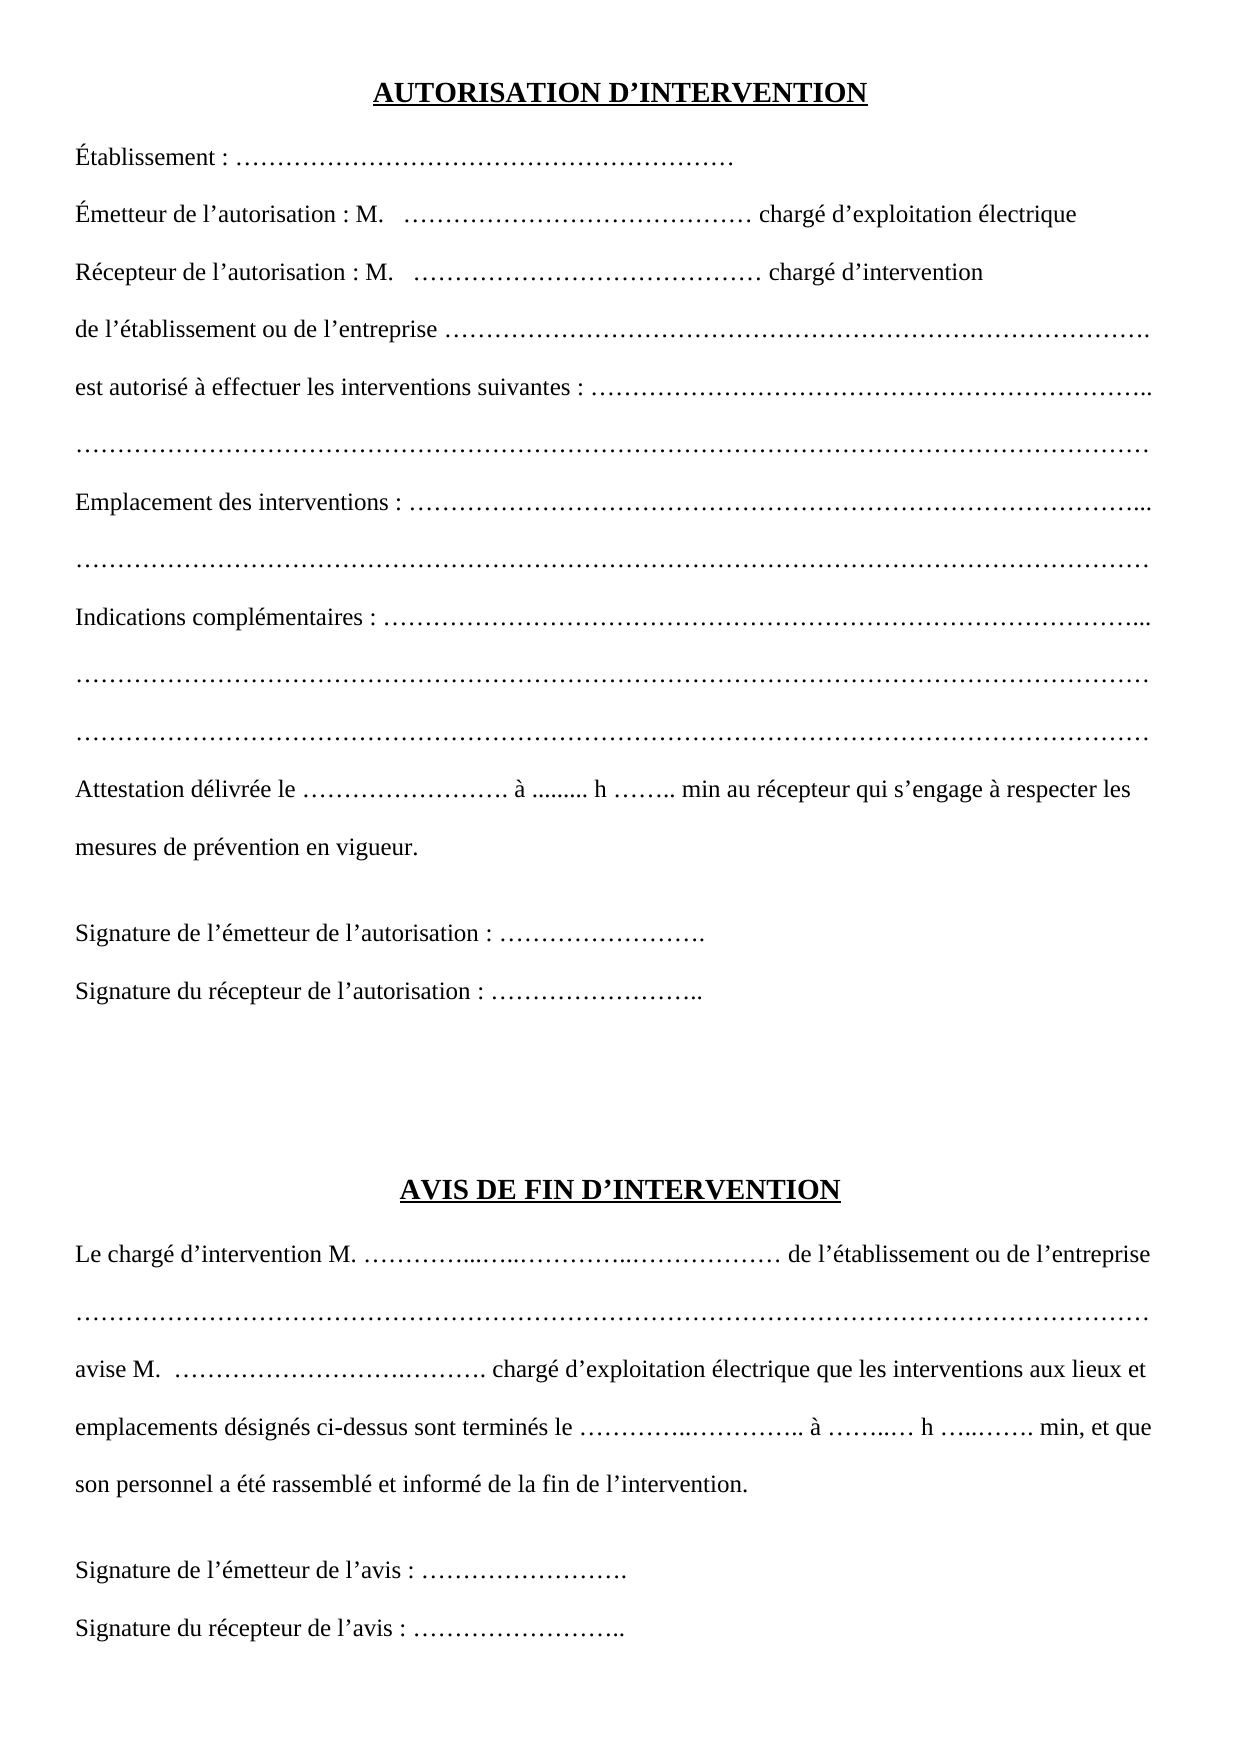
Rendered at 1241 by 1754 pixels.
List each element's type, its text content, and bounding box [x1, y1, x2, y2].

text Attestation délivrée le ……………………. à ......... h …….. min au récepteur qui s’engage à respecter les [75, 774, 1165, 803]
text de l’établissement ou de l’entreprise …………………………………………………………………………. [75, 314, 1165, 343]
text ………………………………………………………………………………………………………………… [75, 659, 1165, 688]
text Récepteur de l’autorisation : M. …………………………………… chargé d’intervention [75, 257, 1165, 286]
text Emplacement des interventions : ……………………………………………………………………………... [75, 487, 1165, 516]
text Établissement : …………………………………………………… [75, 142, 1165, 171]
text ………………………………………………………………………………………………………………… [75, 429, 1165, 458]
text ………………………………………………………………………………………………………………… [75, 1297, 1165, 1326]
text AVIS DE FIN D’INTERVENTION [75, 1172, 1165, 1206]
text Signature du récepteur de l’avis : …………………….. [75, 1613, 1165, 1642]
text AUTORISATION D’INTERVENTION [75, 75, 1165, 108]
text ………………………………………………………………………………………………………………… [75, 544, 1165, 573]
text ………………………………………………………………………………………………………………… [75, 717, 1165, 746]
text Signature de l’émetteur de l’autorisation : ……………………. [75, 918, 1165, 947]
text Le chargé d’intervention M. …………...…..…………..……………… de l’établissement ou de l’entreprise [75, 1239, 1165, 1268]
text mesures de prévention en vigueur. [75, 832, 1165, 861]
text est autorisé à effectuer les interventions suivantes : ………………………………………………………….. [75, 372, 1165, 401]
text Signature du récepteur de l’autorisation : …………………….. [75, 976, 1165, 1004]
text Indications complémentaires : ………………………………………………………………………………... [75, 602, 1165, 631]
text emplacements désignés ci-dessus sont terminés le …………..………….. à ……..… h …..……. min, et que [75, 1412, 1165, 1441]
text avise M. ……………………….………. chargé d’exploitation électrique que les interventions aux lieux et [75, 1354, 1165, 1383]
text Signature de l’émetteur de l’avis : ……………………. [75, 1556, 1165, 1584]
text son personnel a été rassemblé et informé de la fin de l’intervention. [75, 1469, 1165, 1498]
text Émetteur de l’autorisation : M. …………………………………… chargé d’exploitation électrique [75, 199, 1165, 228]
